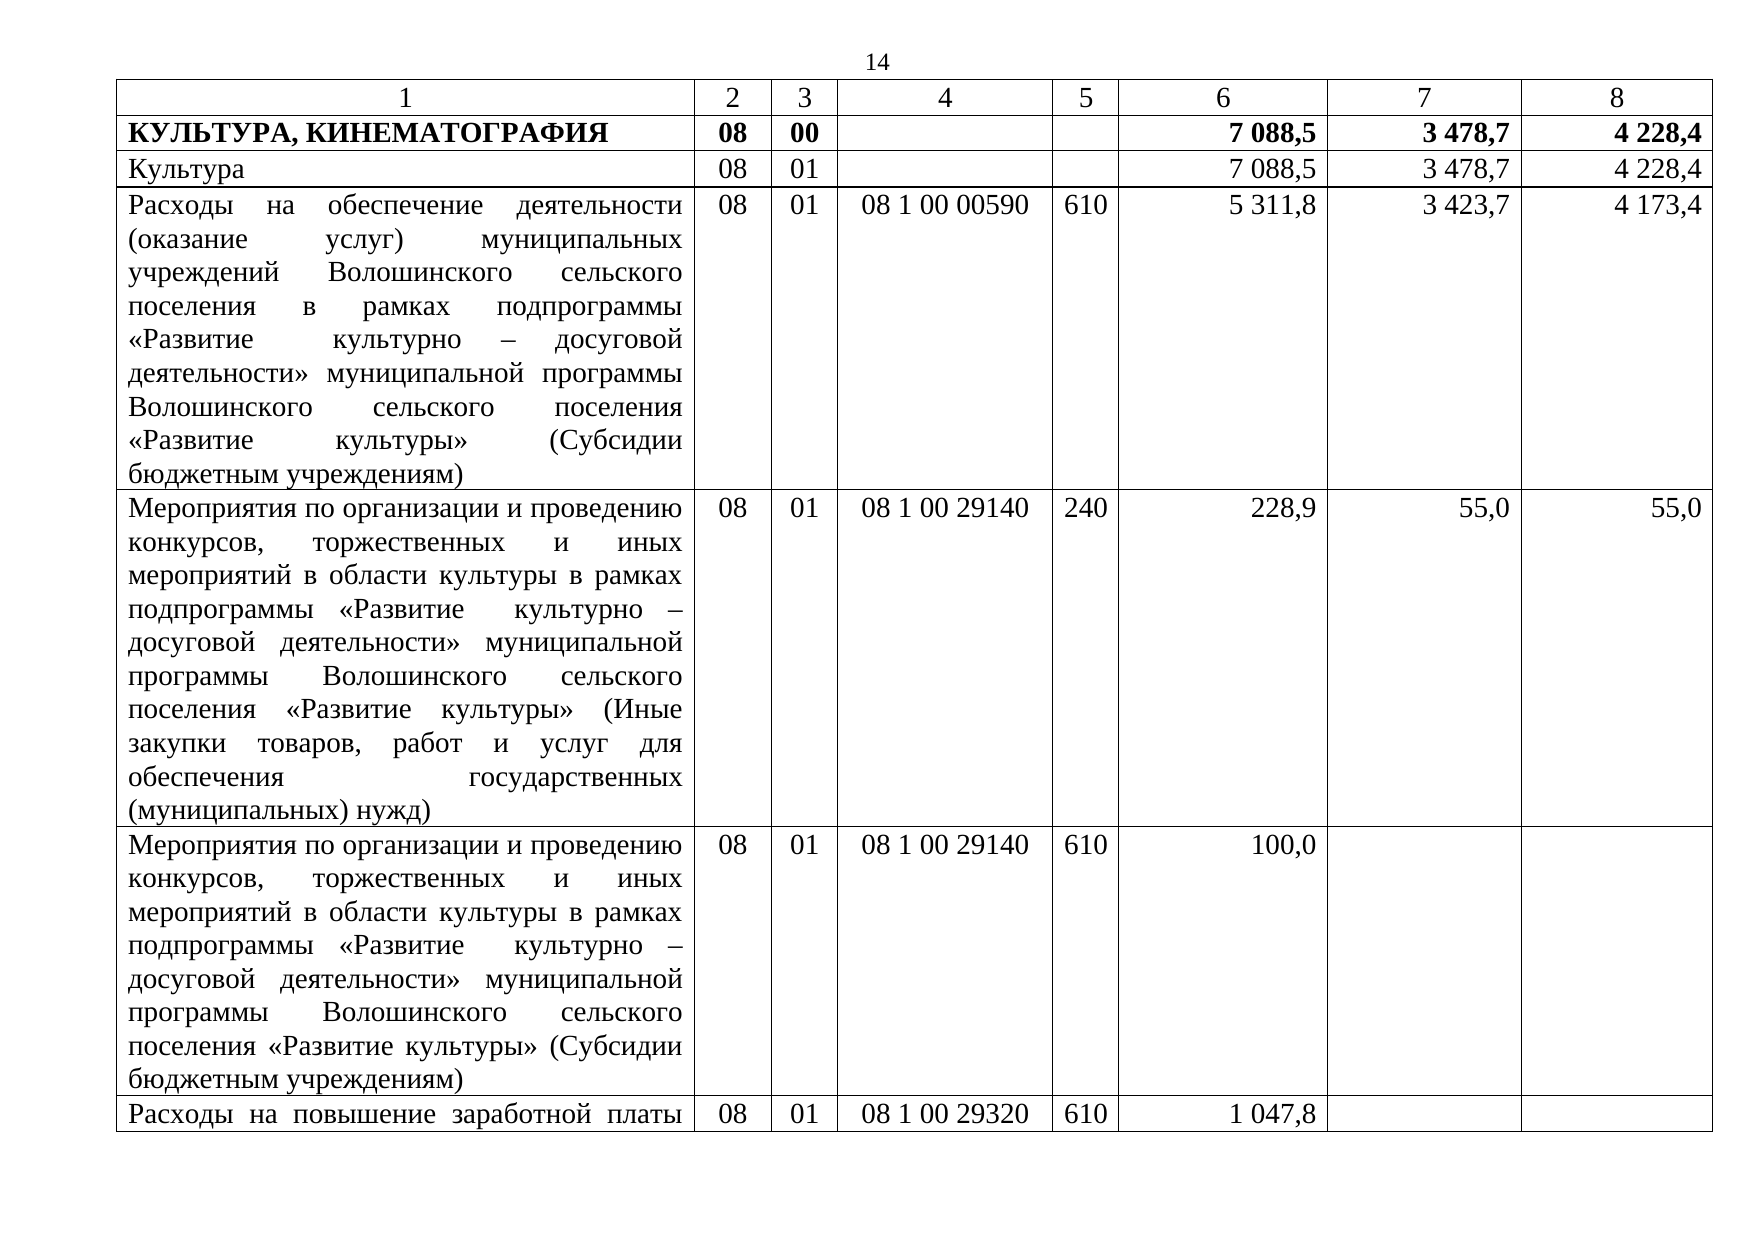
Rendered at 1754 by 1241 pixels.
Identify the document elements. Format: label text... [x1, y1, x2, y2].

table_cell 3 478,7 [1328, 151, 1521, 186]
table_cell 08 [695, 1096, 771, 1131]
table_cell 7 088,5 [1119, 151, 1327, 186]
table_header 3 [772, 80, 837, 114]
table_cell [1053, 116, 1118, 150]
table_cell 08 1 00 29140 [838, 490, 1052, 826]
table_cell 00 [772, 116, 837, 150]
table_cell 08 [695, 827, 771, 1095]
table_cell 610 [1053, 188, 1118, 489]
table_cell [1328, 827, 1521, 1095]
table_header 7 [1328, 80, 1521, 114]
table_cell 08 [695, 188, 771, 489]
table_cell [1328, 1096, 1521, 1131]
table_cell 55,0 [1522, 490, 1712, 826]
table_cell [838, 116, 1052, 150]
table_cell 01 [772, 151, 837, 186]
table_cell 01 [772, 490, 837, 826]
table_cell 1 047,8 [1119, 1096, 1327, 1131]
table_cell 08 [695, 151, 771, 186]
table_cell 228,9 [1119, 490, 1327, 826]
table_cell 100,0 [1119, 827, 1327, 1095]
table_cell [1522, 1096, 1712, 1131]
table_cell 4 228,4 [1522, 116, 1712, 150]
table_cell Мероприятия по организации и проведению конкурсов, торжественных и иных мероприятий в области культуры в рамках подпрограммы «Развитие культурно – досуговой деятельности» муниципальной программы Волошинского сельского поселения «Развитие культуры» (Субсидии бюджетным учреждениям) [117, 827, 694, 1095]
table_cell 08 [695, 490, 771, 826]
table_header 6 [1119, 80, 1327, 114]
table_header 5 [1053, 80, 1118, 114]
table_cell 7 088,5 [1119, 116, 1327, 150]
table_cell 08 1 00 00590 [838, 188, 1052, 489]
table_cell Расходы на обеспечение деятельности (оказание услуг) муниципальных учреждений Волошинского сельского поселения в рамках подпрограммы «Развитие культурно – досуговой деятельности» муниципальной программы Волошинского сельского поселения «Развитие культуры» (Субсидии бюджетным учреждениям) [117, 188, 694, 489]
table_cell 08 1 00 29320 [838, 1096, 1052, 1131]
table_cell [838, 151, 1052, 186]
table_cell 240 [1053, 490, 1118, 826]
table_header 1 [117, 80, 694, 114]
table_cell 610 [1053, 1096, 1118, 1131]
table_cell 4 173,4 [1522, 188, 1712, 489]
table_cell 08 [695, 116, 771, 150]
table_header 4 [838, 80, 1052, 114]
table_cell [1053, 151, 1118, 186]
table_cell [1522, 827, 1712, 1095]
table_cell КУЛЬТУРА, КИНЕМАТОГРАФИЯ [117, 116, 694, 150]
table_cell 01 [772, 1096, 837, 1131]
table_cell 01 [772, 188, 837, 489]
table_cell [117, 1096, 694, 1131]
table_cell 4 228,4 [1522, 151, 1712, 186]
table_cell 55,0 [1328, 490, 1521, 826]
table_cell 3 423,7 [1328, 188, 1521, 489]
table_header 8 [1522, 80, 1712, 114]
table_cell Культура [117, 151, 694, 186]
table_cell 08 1 00 29140 [838, 827, 1052, 1095]
table_cell 3 478,7 [1328, 116, 1521, 150]
table_cell 5 311,8 [1119, 188, 1327, 489]
table_cell 01 [772, 827, 837, 1095]
table_header 2 [695, 80, 771, 114]
table_cell Мероприятия по организации и проведению конкурсов, торжественных и иных мероприятий в области культуры в рамках подпрограммы «Развитие культурно – досуговой деятельности» муниципальной программы Волошинского сельского поселения «Развитие культуры» (Иные закупки товаров, работ и услуг для обеспечения государственных (муниципальных) нужд) [117, 490, 694, 826]
table_cell 610 [1053, 827, 1118, 1095]
